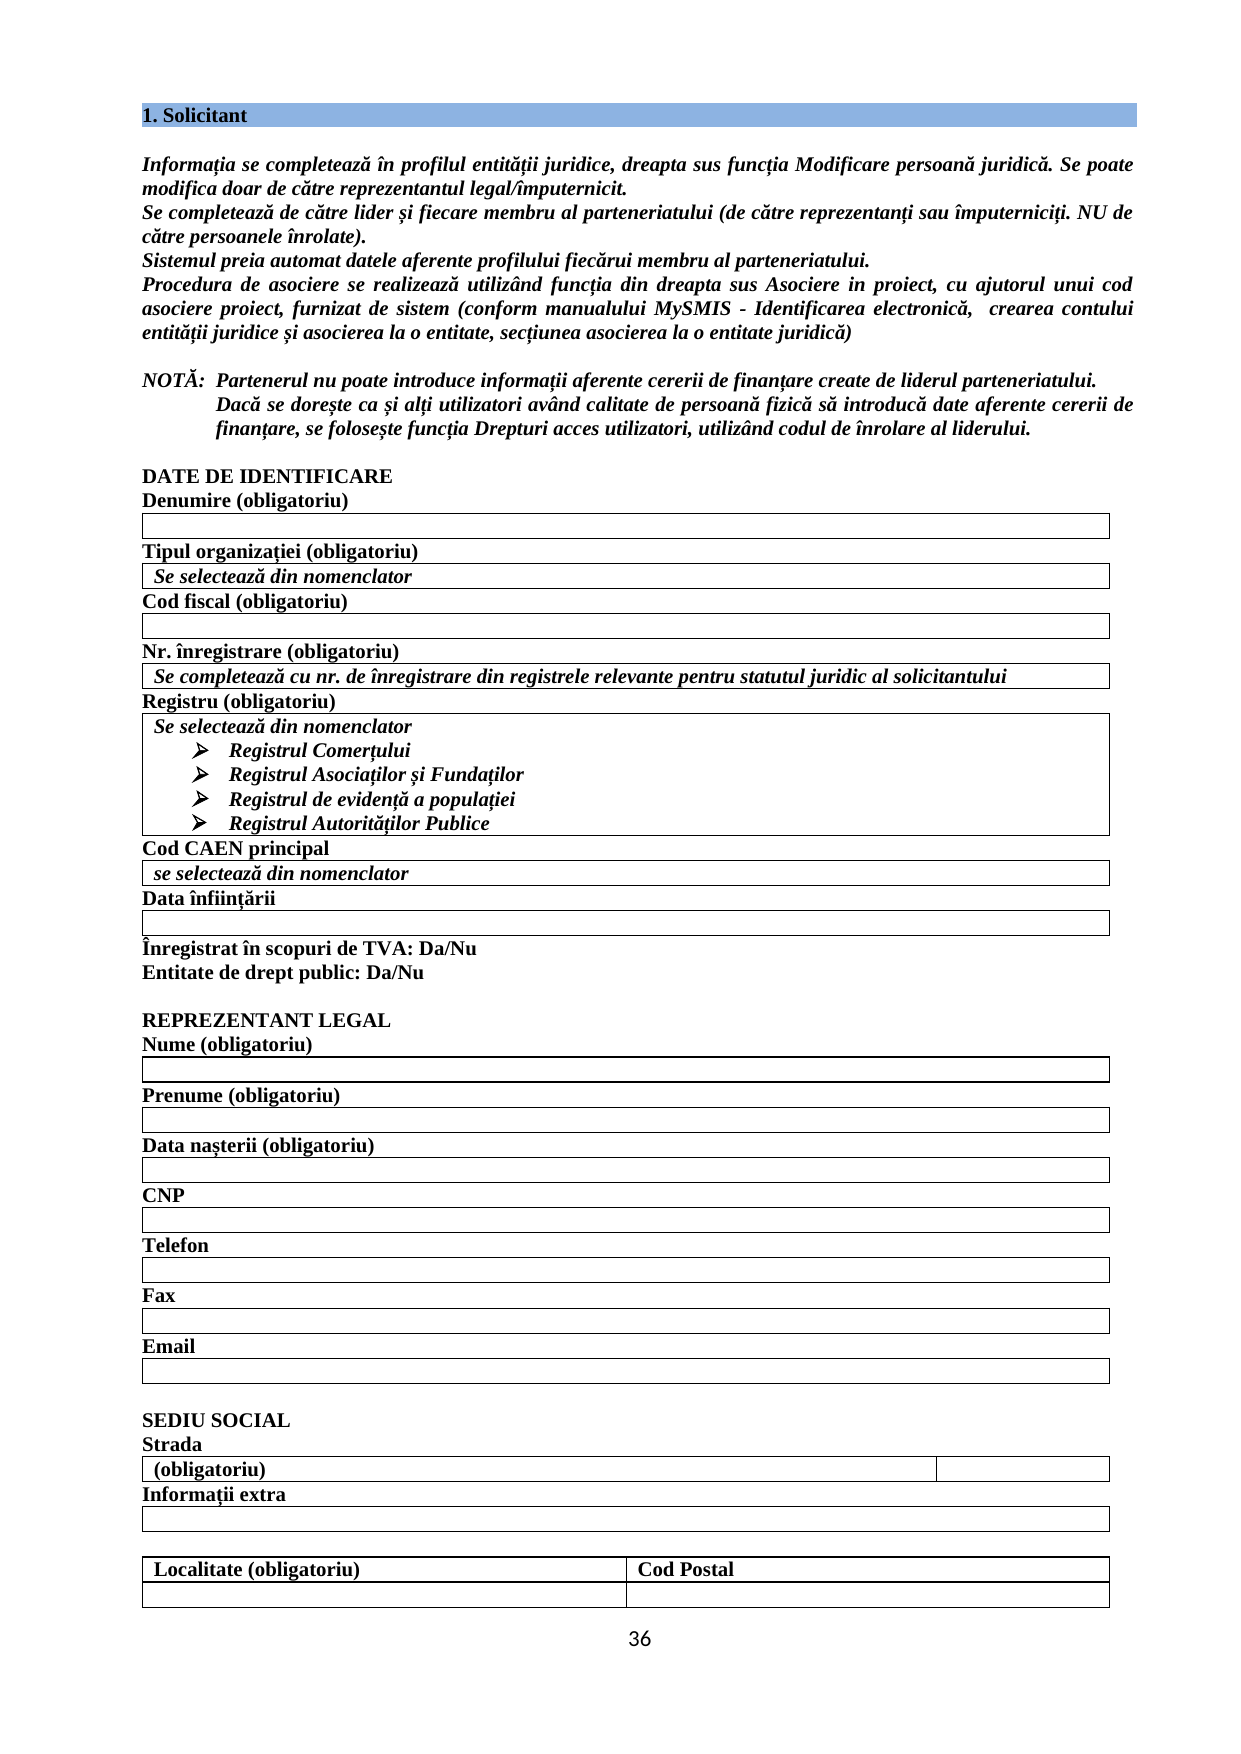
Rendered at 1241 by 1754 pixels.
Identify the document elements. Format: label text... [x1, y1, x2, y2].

text Registru (obligatoriu) [142, 689, 1137, 713]
text Se completează de către lider și fiecare membru al parteneriatului (de către reprezentanți sau împuterniciți. NU de către persoanele înrolate). [142, 199, 1137, 248]
text Data nașterii (obligatoriu) [142, 1133, 1137, 1157]
text Dacă se dorește ca și alți utilizatori având calitate de persoană fizică să introducă date aferente cererii de finanțare, se folosește funcția Drepturi acces utilizatori, utilizând codul de înrolare al liderului. [216, 392, 1137, 440]
text Prenume (obligatoriu) [142, 1082, 1137, 1107]
table_header [937, 1457, 1109, 1481]
table_header Cod Postal [627, 1558, 1109, 1581]
text SEDIU SOCIAL [142, 1408, 1137, 1432]
text Tipul organizației (obligatoriu) [142, 538, 1137, 563]
text Fax [142, 1283, 1137, 1307]
text Procedura de asociere se realizează utilizând funcția din dreapta sus Asociere in proiect, cu ajutorul unui cod asociere proiect, furnizat de sistem (conform manualului MySMIS - Identificarea electronică, crearea contului entității juridice și asocierea la o entitate, secțiunea asocierea la o entitate juridică) [142, 272, 1137, 344]
table_cell [627, 1583, 1109, 1607]
table_header Se selectează din nomenclator [143, 564, 1109, 588]
table_header [143, 911, 1109, 935]
text NOTĂ: Partenerul nu poate introduce informații aferente cererii de finanțare create de liderul parteneriatului. [142, 368, 1137, 392]
table_header [143, 1258, 1109, 1282]
table_header [143, 1208, 1109, 1232]
text Telefon [142, 1233, 1137, 1257]
table_header [143, 1507, 1109, 1531]
table_header [143, 1158, 1109, 1182]
table_header [143, 1309, 1109, 1332]
text Data înființării [142, 886, 1137, 910]
text Nr. înregistrare (obligatoriu) [142, 639, 1137, 663]
table_header Se completează cu nr. de înregistrare din registrele relevante pentru statutul juridic al solicitantului [143, 664, 1109, 688]
text Informații extra [142, 1482, 1137, 1506]
text Denumire (obligatoriu) [142, 488, 1137, 512]
table_header Se selectează din nomenclator Registrul Comerțului Registrul Asociaților și Fundaților Registrul de evidență a populației Registrul Autorităților Publice [143, 714, 1109, 834]
table_header [143, 614, 1109, 638]
table_header [143, 1108, 1109, 1132]
text DATE DE IDENTIFICARE [142, 464, 1137, 488]
text Entitate de drept public: Da/Nu [142, 960, 1137, 984]
text Sistemul preia automat datele aferente profilului fiecărui membru al parteneriatului. [142, 248, 1137, 272]
text Cod CAEN principal [142, 836, 1137, 860]
table_header Localitate (obligatoriu) [143, 1558, 626, 1581]
text Cod fiscal (obligatoriu) [142, 589, 1137, 613]
table_cell [143, 1583, 626, 1607]
table_header (obligatoriu) [143, 1457, 936, 1481]
text REPREZENTANT LEGAL [142, 1008, 1137, 1032]
table_header [143, 1359, 1109, 1383]
text CNP [142, 1183, 1137, 1207]
text 1. Solicitant [142, 103, 1137, 127]
table_header se selectează din nomenclator [143, 861, 1109, 885]
text Informația se completează în profilul entității juridice, dreapta sus funcția Modificare persoană juridică. Se poate modifica doar de către reprezentantul legal/împuternicit. [142, 151, 1137, 199]
table_header [143, 1058, 1109, 1081]
text Email [142, 1333, 1137, 1358]
text Înregistrat în scopuri de TVA: Da/Nu [142, 936, 1137, 960]
text Nume (obligatoriu) [142, 1032, 1137, 1056]
table_header [143, 514, 1109, 537]
text Strada [142, 1432, 1137, 1456]
